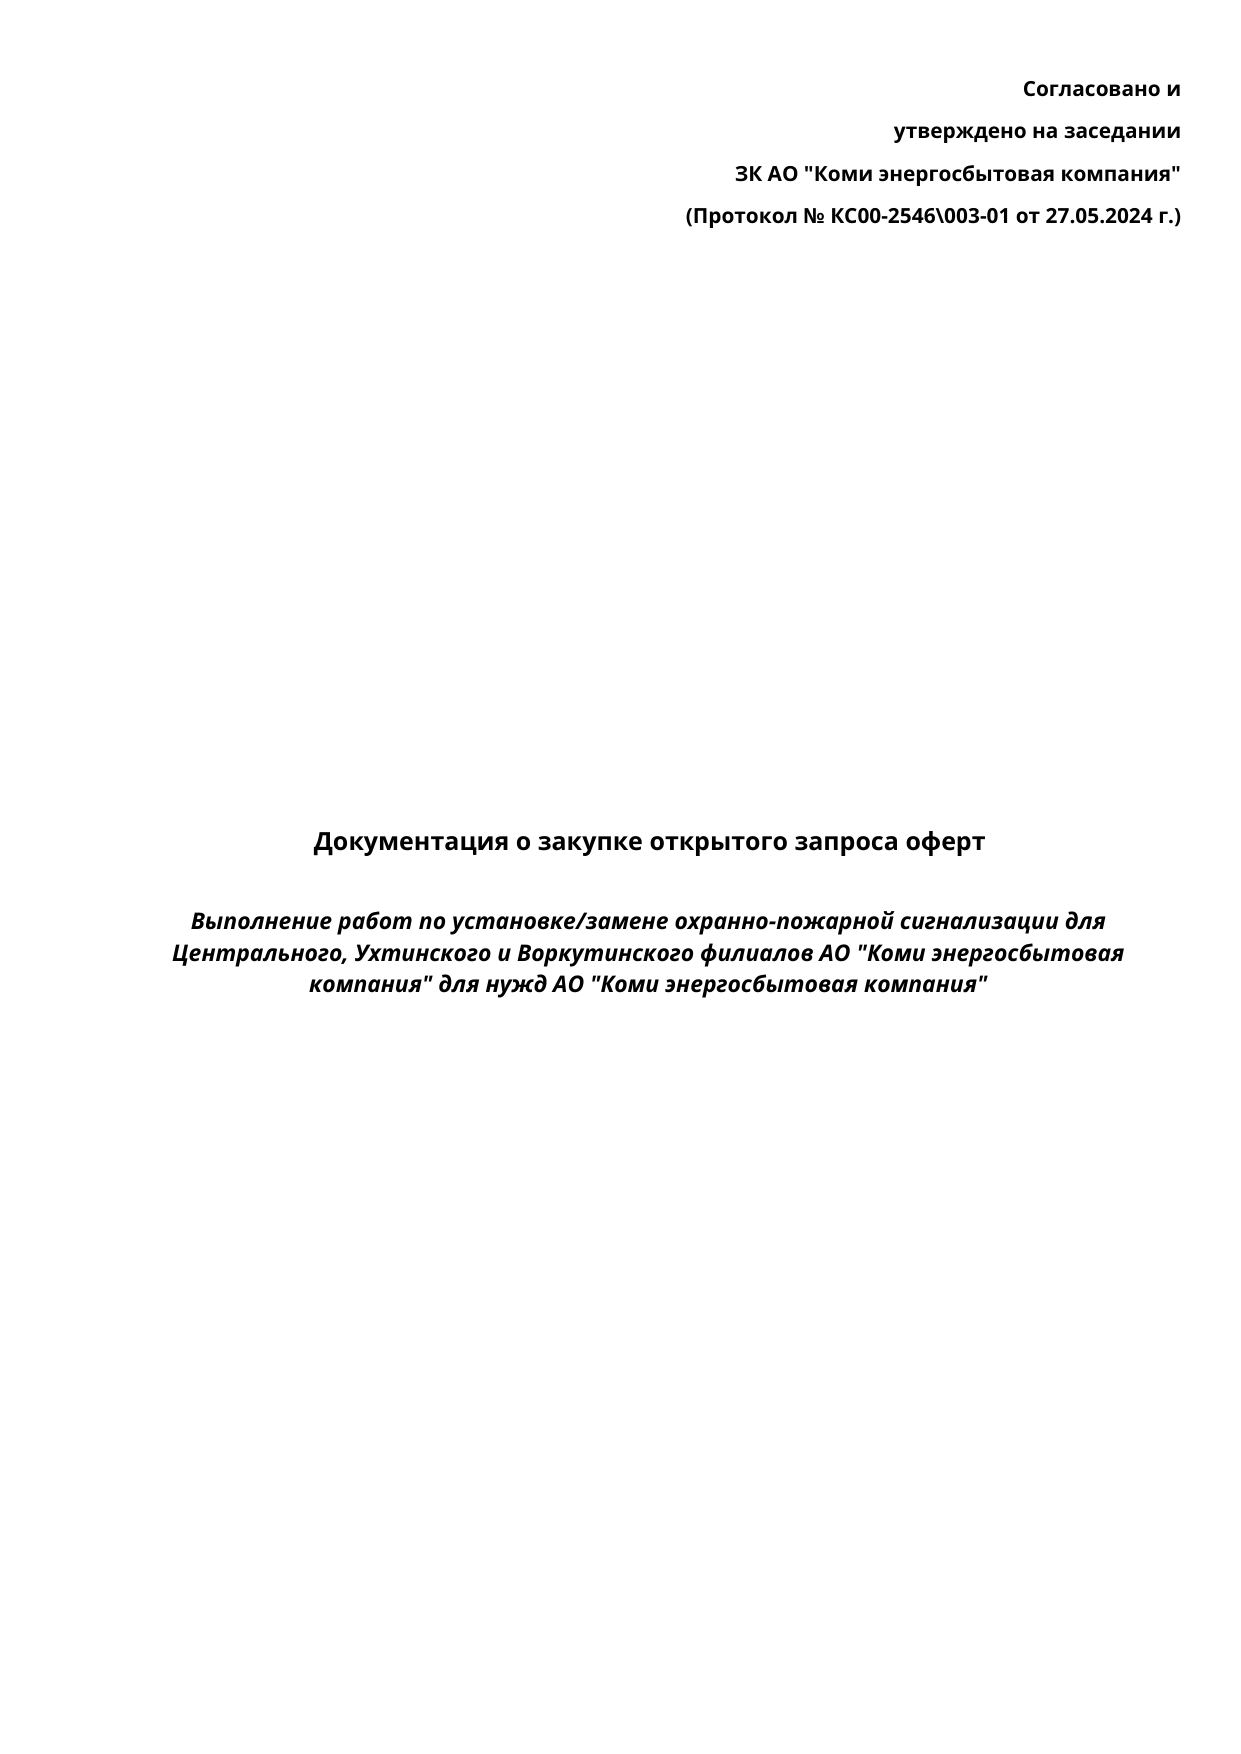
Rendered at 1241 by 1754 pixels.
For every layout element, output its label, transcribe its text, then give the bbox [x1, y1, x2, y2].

text (Протокол № КС00-2546\003-01 от 27.05.2024 г.) [474, 202, 1181, 230]
text ЗК АО "Коми энергосбытовая компания" [474, 159, 1181, 187]
text Согласовано и [474, 74, 1181, 102]
text Документация о закупке открытого запроса оферт [118, 823, 1181, 857]
text утверждено на заседании [474, 116, 1181, 145]
text Выполнение работ по установке/замене охранно-пожарной сигнализации для Центрального, Ухтинского и Воркутинского филиалов АО "Коми энергосбытовая компания" для нужд АО "Коми энергосбытовая компания" [118, 905, 1181, 999]
